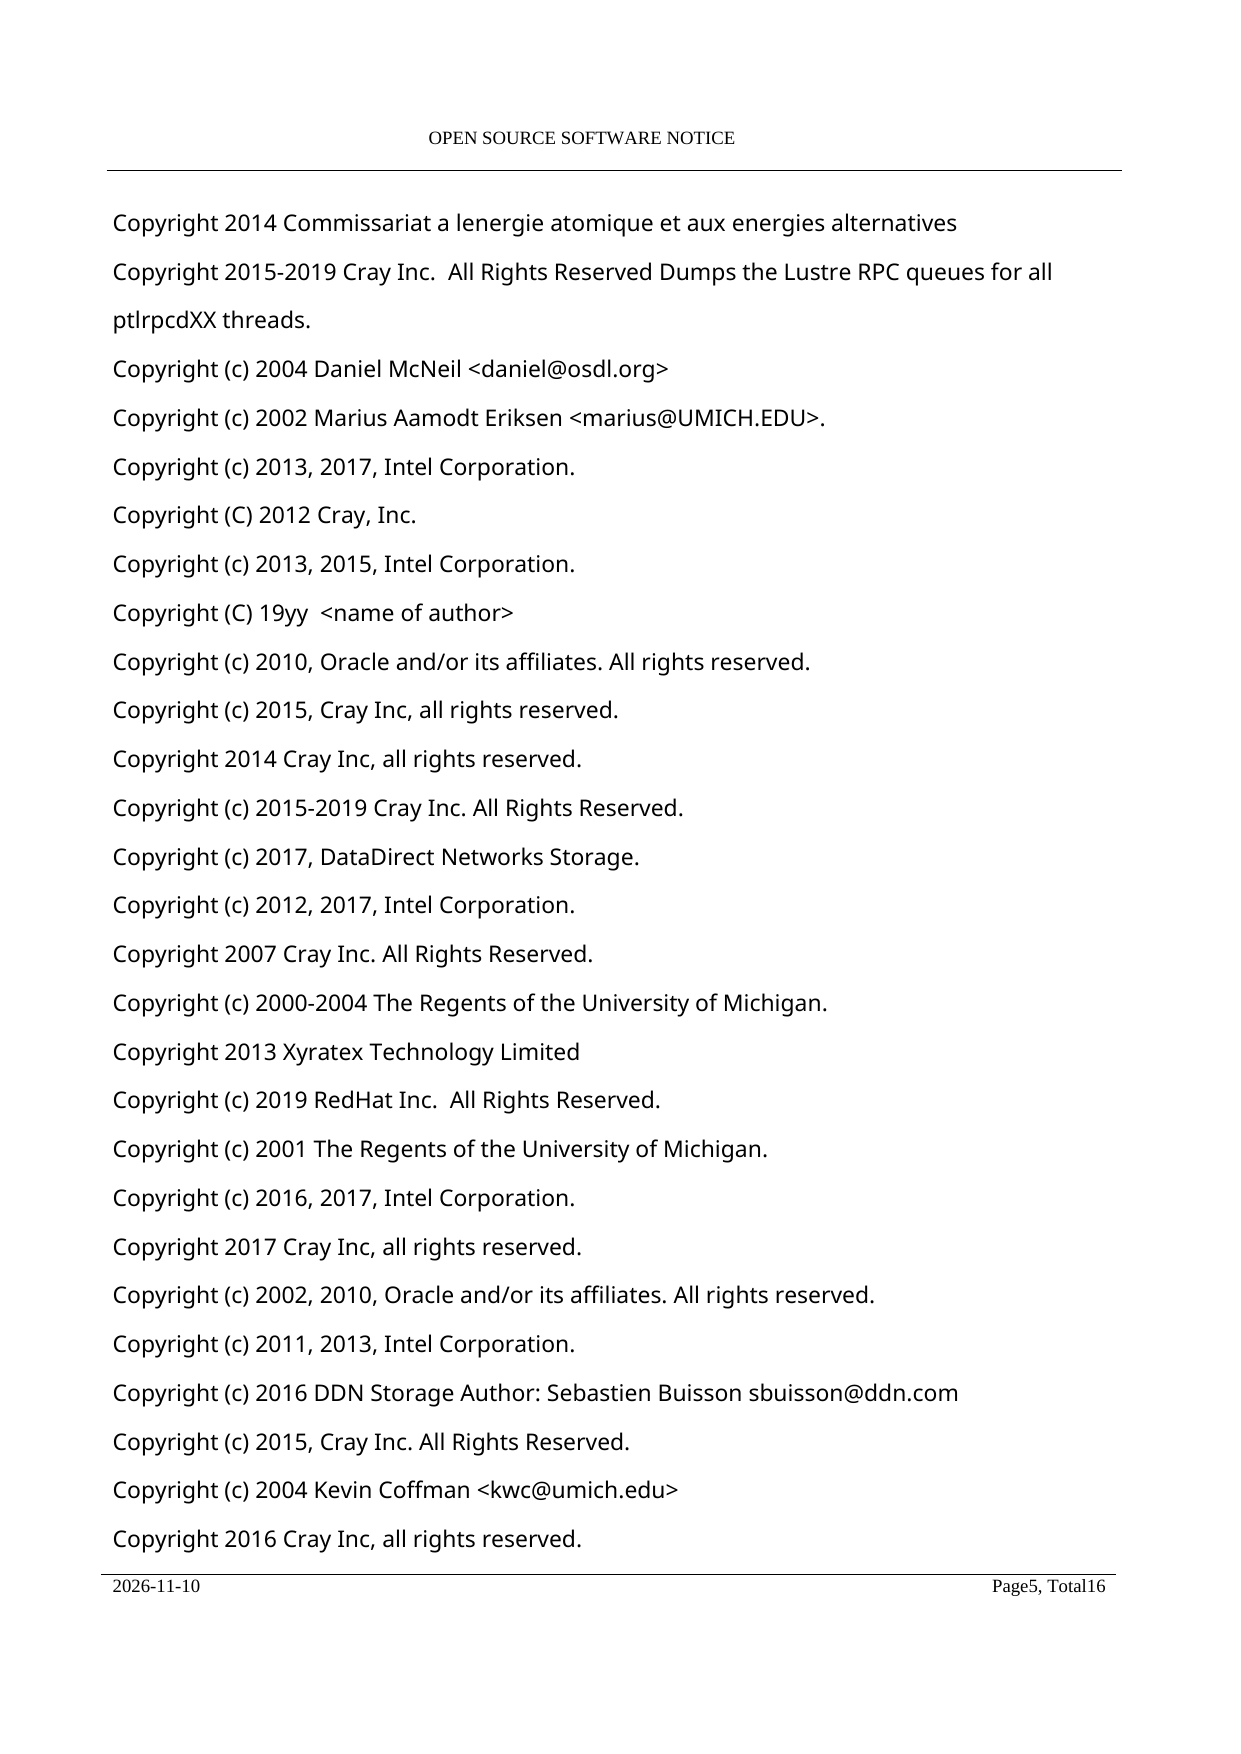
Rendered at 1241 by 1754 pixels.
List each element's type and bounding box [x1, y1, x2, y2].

text [112, 206, 1128, 1555]
